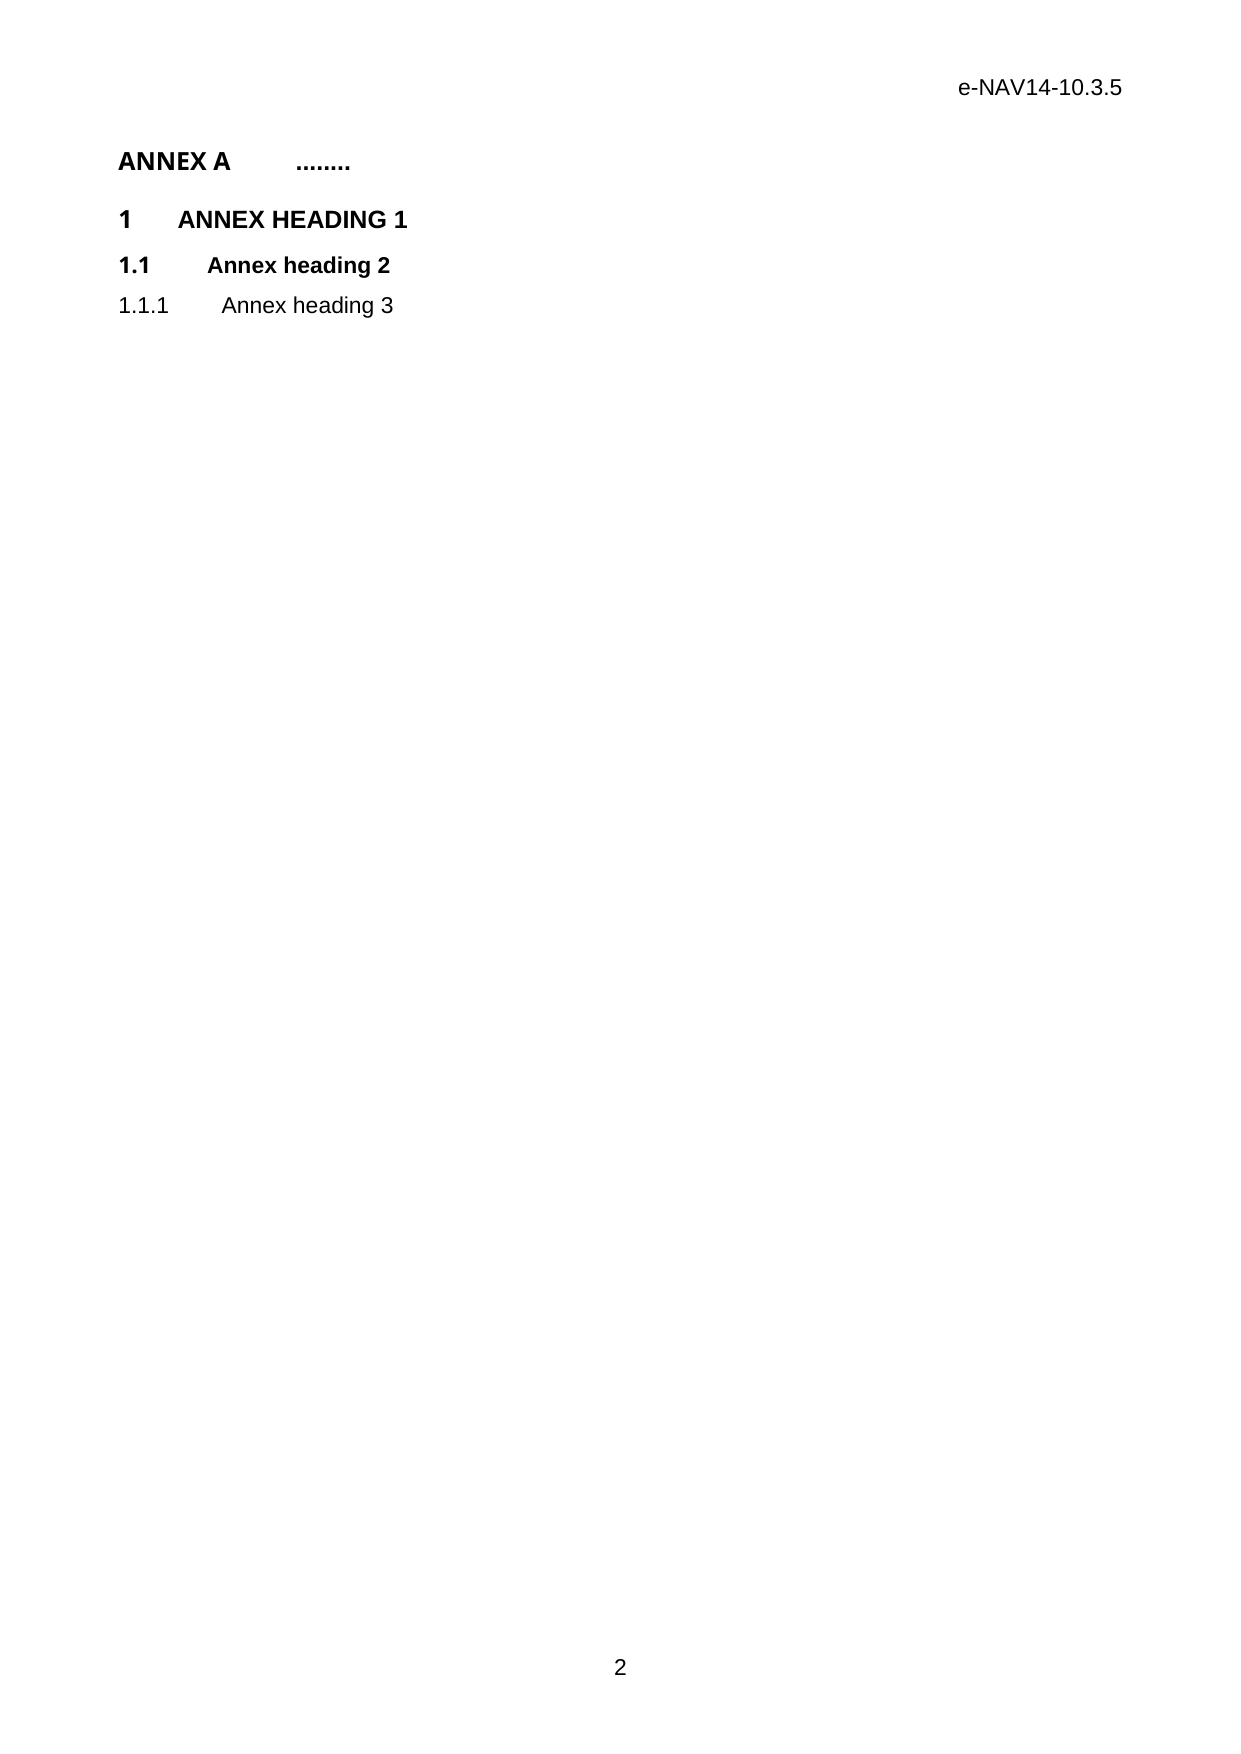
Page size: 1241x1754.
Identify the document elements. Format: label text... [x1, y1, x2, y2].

subtitle Annex heading 2 [118, 249, 1122, 280]
subtitle Annex heading 3 [118, 292, 1122, 319]
subtitle Annex Heading 1 [118, 202, 1122, 236]
text ........ [118, 143, 1122, 177]
